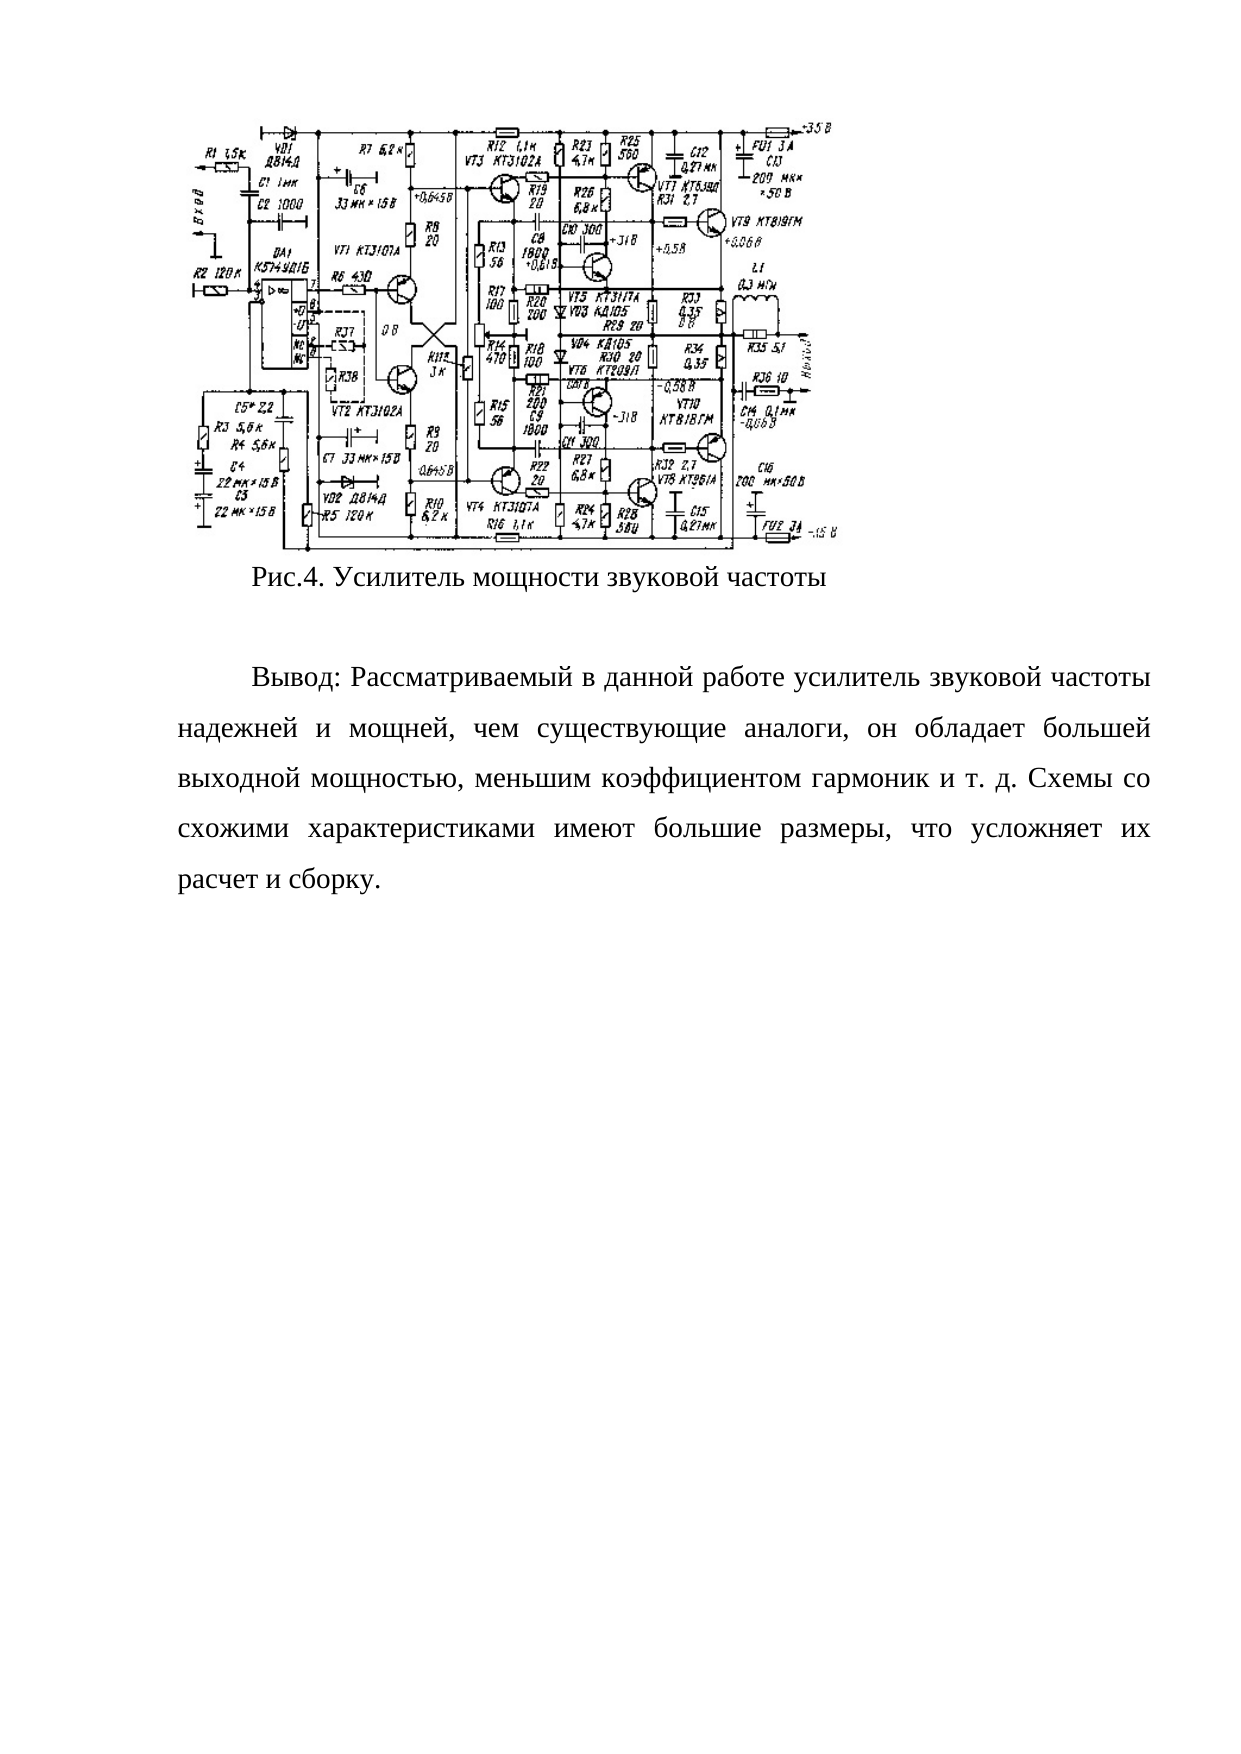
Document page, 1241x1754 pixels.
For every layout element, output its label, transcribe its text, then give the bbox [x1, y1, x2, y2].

text Рис.4. Усилитель мощности звуковой частоты [177, 559, 1152, 592]
text Вывод: Рассматриваемый в данной работе усилитель звуковой частоты надежней и мощней, чем существующие аналоги, он обладает большей выходной мощностью, меньшим коэффициентом гармоник и т. д. Схемы со схожими характеристиками имеют большие размеры, что усложняет их расчет и сборку. [177, 659, 1152, 894]
picture [177, 118, 843, 559]
